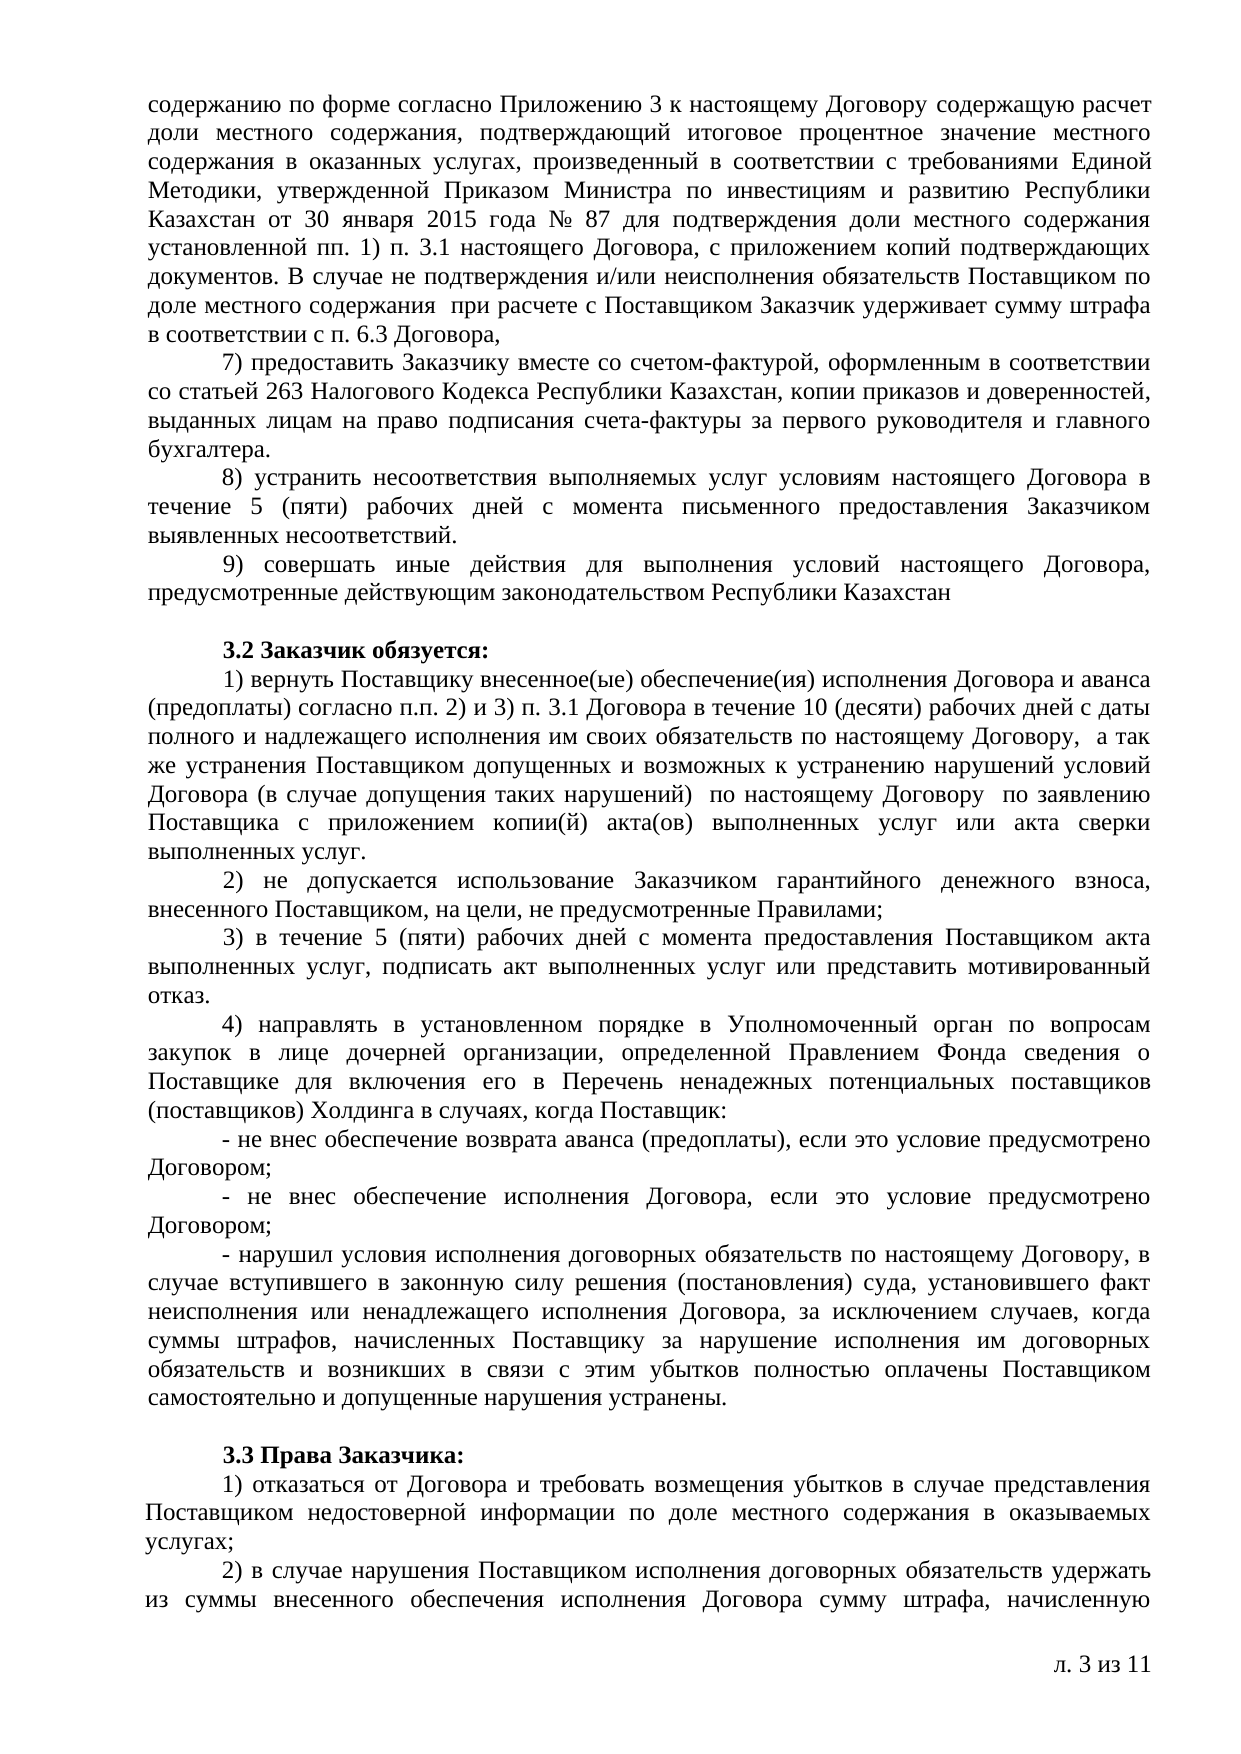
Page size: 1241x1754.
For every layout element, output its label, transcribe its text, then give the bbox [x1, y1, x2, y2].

text - не внес обеспечение исполнения Договора, если это условие предусмотрено Договором; [148, 1181, 1152, 1239]
text 9) совершать иные действия для выполнения условий настоящего Договора, предусмотренные действующим законодательством Республики Казахстан [148, 549, 1152, 606]
text - не внес обеспечение возврата аванса (предоплаты), если это условие предусмотрено Договором; [148, 1124, 1152, 1181]
text 4) направлять в установленном порядке в Уполномоченный орган по вопросам закупок в лице дочерней организации, определенной Правлением Фонда сведения о Поставщике для включения его в Перечень ненадежных потенциальных поставщиков (поставщиков) Холдинга в случаях, когда Поставщик: [148, 1009, 1152, 1124]
text 8) устранить несоответствия выполняемых услуг условиям настоящего Договора в течение 5 (пяти) рабочих дней с момента письменного предоставления Заказчиком выявленных несоответствий. [148, 462, 1152, 549]
text 7) предоставить Заказчику вместе со счетом-фактурой, оформленным в соответствии со статьей 263 Налогового Кодекса Республики Казахстан, копии приказов и доверенностей, выданных лицам на право подписания счета-фактуры за первого руководителя и главного бухгалтера. [148, 347, 1152, 462]
text 3) в течение 5 (пяти) рабочих дней с момента предоставления Поставщиком акта выполненных услуг, подписать акт выполненных услуг или представить мотивированный отказ. [148, 922, 1152, 1009]
text 1) отказаться от Договора и требовать возмещения убытков в случае представления Поставщиком недостоверной информации по доле местного содержания в оказываемых услугах; [145, 1469, 1152, 1555]
text 3.2 Заказчик обязуется: [148, 635, 1152, 664]
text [148, 89, 1152, 347]
text - нарушил условия исполнения договорных обязательств по настоящему Договору, в случае вступившего в законную силу решения (постановления) суда, установившего факт неисполнения или ненадлежащего исполнения Договора, за исключением случаев, когда суммы штрафов, начисленных Поставщику за нарушение исполнения им договорных обязательств и возникших в связи с этим убытков полностью оплачены Поставщиком самостоятельно и допущенные нарушения устранены. [148, 1239, 1152, 1411]
text 1) вернуть Поставщику внесенное(ые) обеспечение(ия) исполнения Договора и аванса (предоплаты) согласно п.п. 2) и 3) п. 3.1 Договора в течение 10 (десяти) рабочих дней с даты полного и надлежащего исполнения им своих обязательств по настоящему Договору, а так же устранения Поставщиком допущенных и возможных к устранению нарушений условий Договора (в случае допущения таких нарушений) по настоящему Договору по заявлению Поставщика с приложением копии(й) акта(ов) выполненных услуг или акта сверки выполненных услуг. [148, 664, 1152, 865]
text 2) не допускается использование Заказчиком гарантийного денежного взноса, внесенного Поставщиком, на цели, не предусмотренные Правилами; [148, 865, 1152, 922]
text 3.3 Права Заказчика: [148, 1440, 1152, 1469]
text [145, 1555, 1152, 1612]
